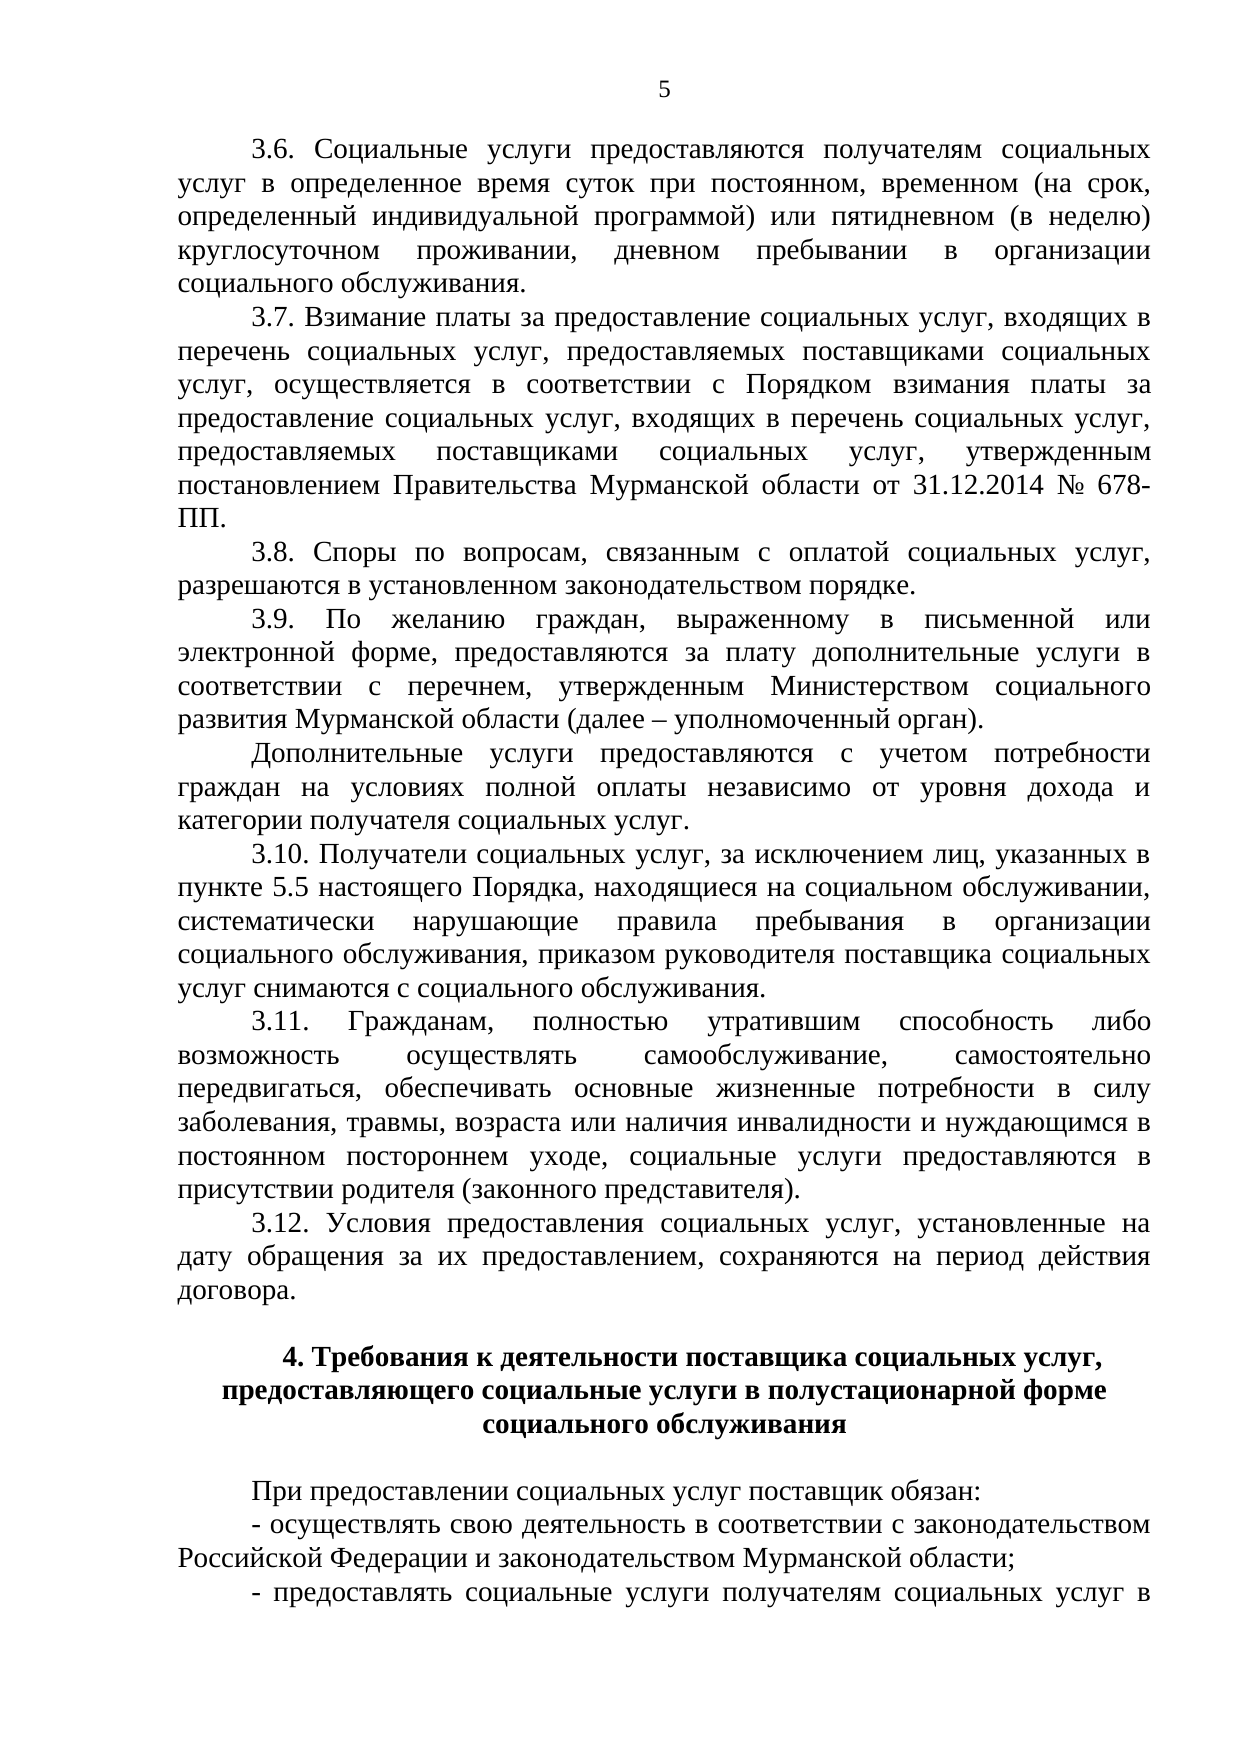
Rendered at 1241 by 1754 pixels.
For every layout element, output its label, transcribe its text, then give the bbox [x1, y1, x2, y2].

text 3.7. Взимание платы за предоставление социальных услуг, входящих в перечень социальных услуг, предоставляемых поставщиками социальных услуг, осуществляется в соответствии с Порядком взимания платы за предоставление социальных услуг, входящих в перечень социальных услуг, предоставляемых поставщиками социальных услуг, утвержденным постановлением Правительства Мурманской области от 31.12.2014 № 678-ПП. [177, 299, 1152, 534]
text - осуществлять свою деятельность в соответствии с законодательством Российской Федерации и законодательством Мурманской области; [177, 1507, 1152, 1574]
text Дополнительные услуги предоставляются с учетом потребности граждан на условиях полной оплаты независимо от уровня дохода и категории получателя социальных услуг. [177, 735, 1152, 836]
text 3.6. Социальные услуги предоставляются получателям социальных услуг в определенное время суток при постоянном, временном (на срок, определенный индивидуальной программой) или пятидневном (в неделю) круглосуточном проживании, дневном пребывании в организации социального обслуживания. [177, 131, 1152, 299]
text 4. Требования к деятельности поставщика социальных услуг, предоставляющего социальные услуги в полустационарной форме социального обслуживания [177, 1339, 1152, 1439]
text При предоставлении социальных услуг поставщик обязан: [177, 1473, 1152, 1507]
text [177, 1574, 1152, 1607]
text 3.12. Условия предоставления социальных услуг, установленные на дату обращения за их предоставлением, сохраняются на период действия договора. [177, 1205, 1152, 1305]
text 3.8. Споры по вопросам, связанным с оплатой социальных услуг, разрешаются в установленном законодательством порядке. [177, 534, 1152, 601]
text 3.9. По желанию граждан, выраженному в письменной или электронной форме, предоставляются за плату дополнительные услуги в соответствии с перечнем, утвержденным Министерством социального развития Мурманской области (далее – уполномоченный орган). [177, 601, 1152, 735]
text 3.10. Получатели социальных услуг, за исключением лиц, указанных в пункте 5.5 настоящего Порядка, находящиеся на социальном обслуживании, систематически нарушающие правила пребывания в организации социального обслуживания, приказом руководителя поставщика социальных услуг снимаются с социального обслуживания. [177, 836, 1152, 1003]
text 3.11. Гражданам, полностью утратившим способность либо возможность осуществлять самообслуживание, самостоятельно передвигаться, обеспечивать основные жизненные потребности в силу заболевания, травмы, возраста или наличия инвалидности и нуждающимся в постоянном постороннем уходе, социальные услуги предоставляются в присутствии родителя (законного представителя). [177, 1003, 1152, 1205]
